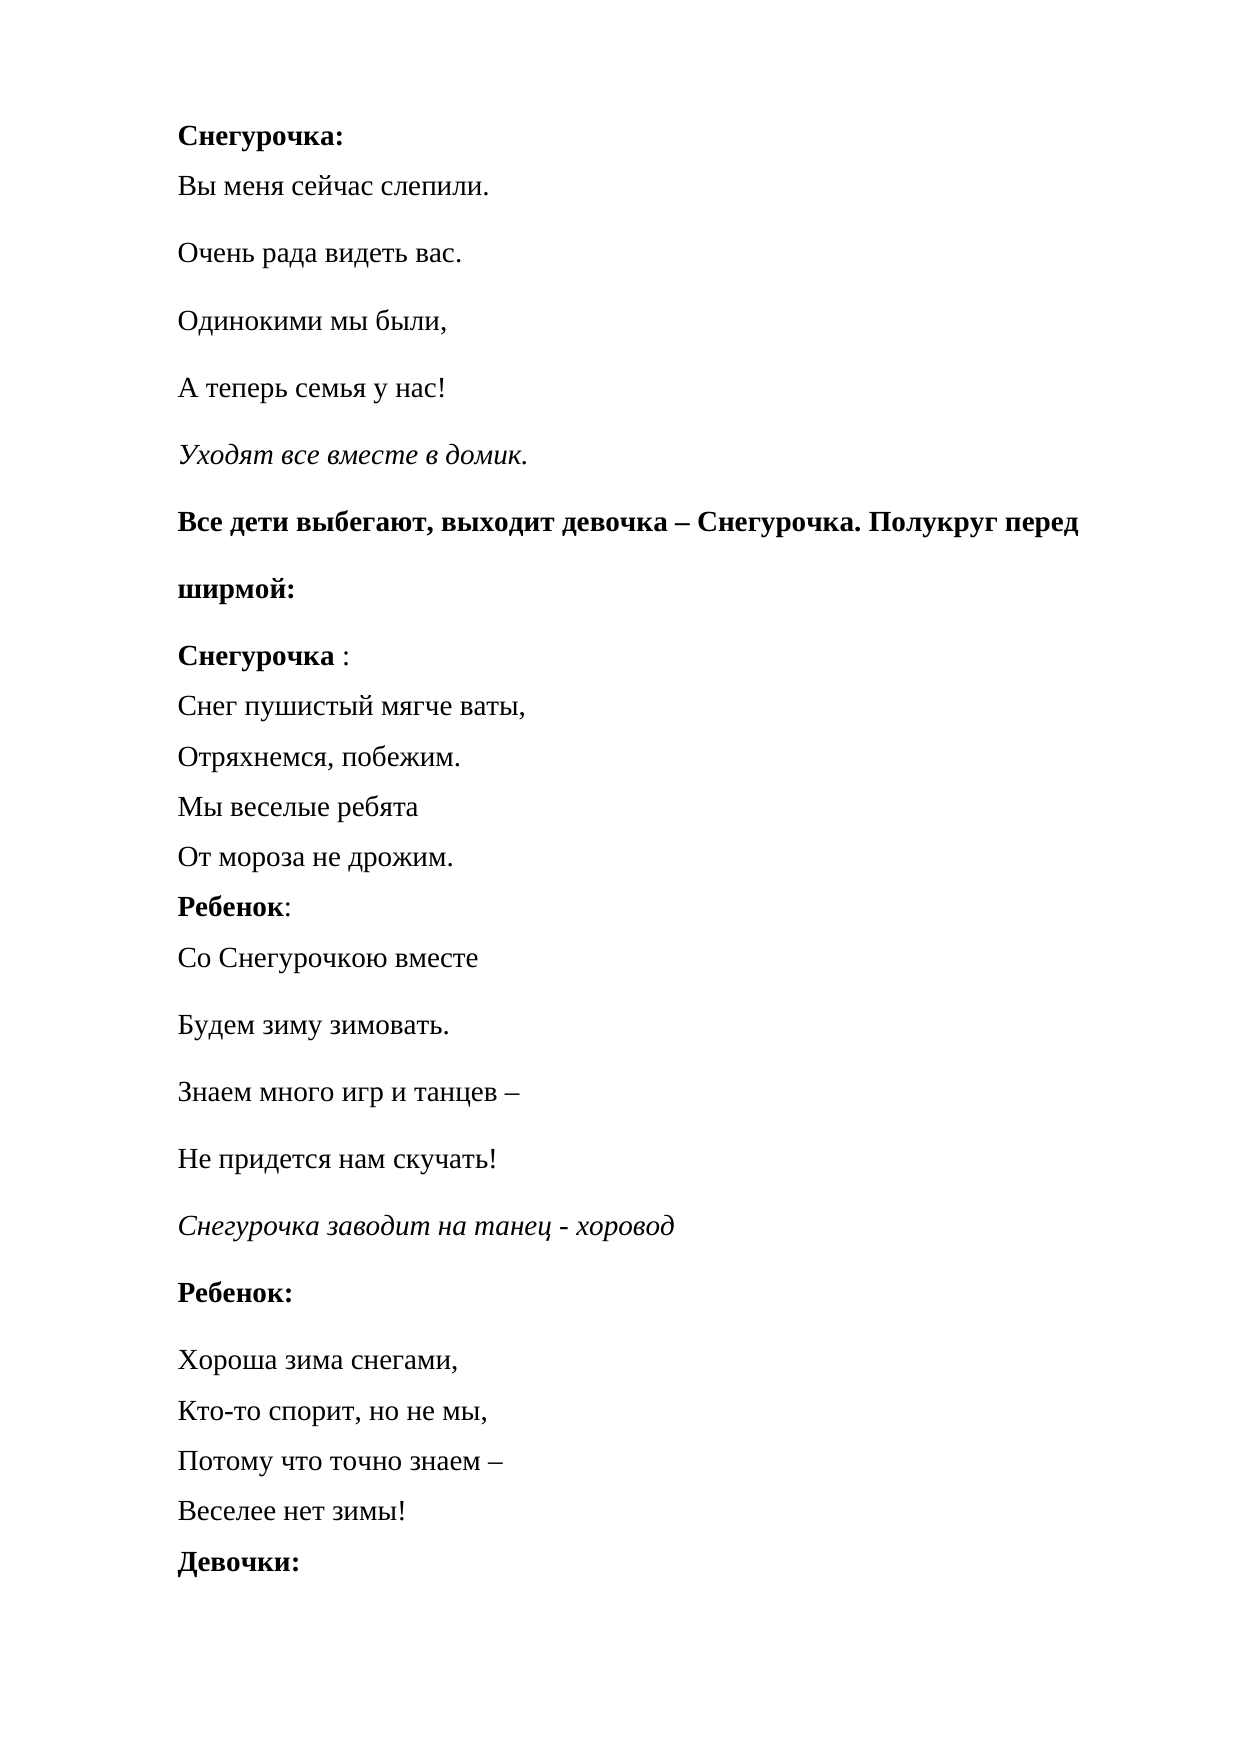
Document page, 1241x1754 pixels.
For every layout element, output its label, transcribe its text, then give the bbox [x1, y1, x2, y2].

text Хороша зима снегами, Кто-то спорит, но не мы, Потому что точно знаем – Веселее нет зимы! [177, 1342, 1152, 1527]
text Снегурочка: [177, 118, 1152, 152]
text Снег пушистый мягче ваты, Отряхнемся, побежим. Мы веселые ребята От мороза не дрожим. [177, 688, 1152, 873]
text Ребенок: [177, 1275, 1152, 1309]
text Вы меня сейчас слепили. Очень рада видеть вас. Одинокими мы были, А теперь семья у нас! [177, 168, 1152, 403]
text Ребенок: [177, 889, 1152, 923]
text Все дети выбегают, выходит девочка – Снегурочка. Полукруг перед ширмой: [177, 504, 1152, 604]
text Уходят все вместе в домик. [177, 437, 1152, 470]
text Снегурочка : [177, 638, 1152, 672]
text Со Снегурочкою вместе Будем зиму зимовать. Знаем много игр и танцев – Не придется нам скучать! [177, 940, 1152, 1175]
text Снегурочка заводит на танец - хоровод [177, 1208, 1152, 1242]
text Девочки: [177, 1544, 1152, 1577]
